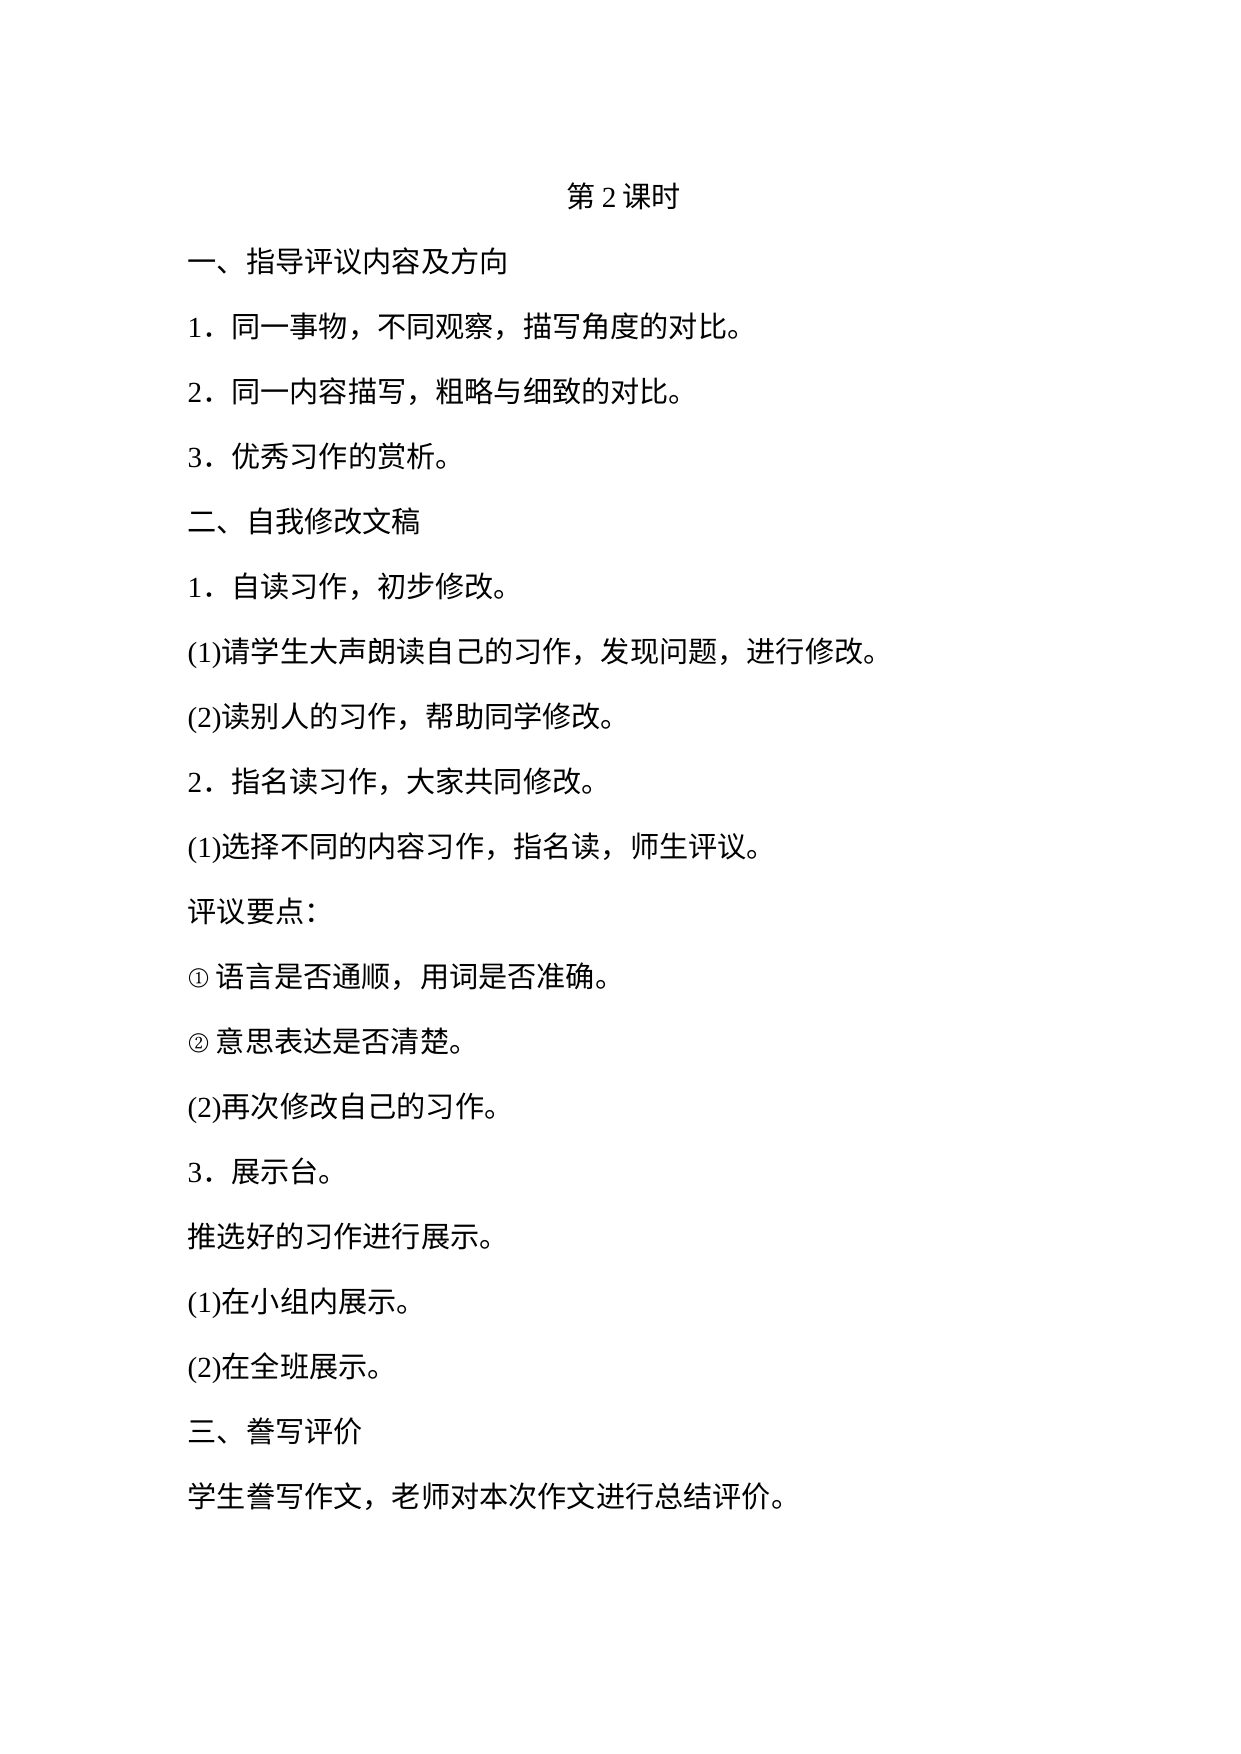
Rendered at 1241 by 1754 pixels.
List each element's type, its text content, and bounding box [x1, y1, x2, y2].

text 一、指导评议内容及方向 [187, 227, 1053, 292]
text (2)再次修改自己的习作。 [187, 1072, 1053, 1137]
text 1．自读习作，初步修改。 [187, 552, 1053, 617]
text (1)在小组内展示。 [187, 1267, 1053, 1332]
text ②意思表达是否清楚。 [187, 1007, 1053, 1072]
text 推选好的习作进行展示。 [187, 1202, 1053, 1267]
text 二、自我修改文稿 [187, 487, 1053, 552]
text 评议要点： [187, 877, 1053, 942]
text 3．展示台。 [187, 1137, 1053, 1202]
text (1)选择不同的内容习作，指名读，师生评议。 [187, 812, 1053, 877]
text 第2课时 [187, 162, 1053, 227]
text 1．同一事物，不同观察，描写角度的对比。 [187, 292, 1053, 357]
text 2．同一内容描写，粗略与细致的对比。 [187, 357, 1053, 422]
text (2)读别人的习作，帮助同学修改。 [187, 682, 1053, 747]
text 学生誊写作文，老师对本次作文进行总结评价。 [187, 1462, 1053, 1527]
text 三、誊写评价 [187, 1397, 1053, 1462]
text 2．指名读习作，大家共同修改。 [187, 747, 1053, 812]
text 3．优秀习作的赏析。 [187, 422, 1053, 487]
text (1)请学生大声朗读自己的习作，发现问题，进行修改。 [187, 617, 1053, 682]
text (2)在全班展示。 [187, 1332, 1053, 1397]
text ①语言是否通顺，用词是否准确。 [187, 942, 1053, 1007]
